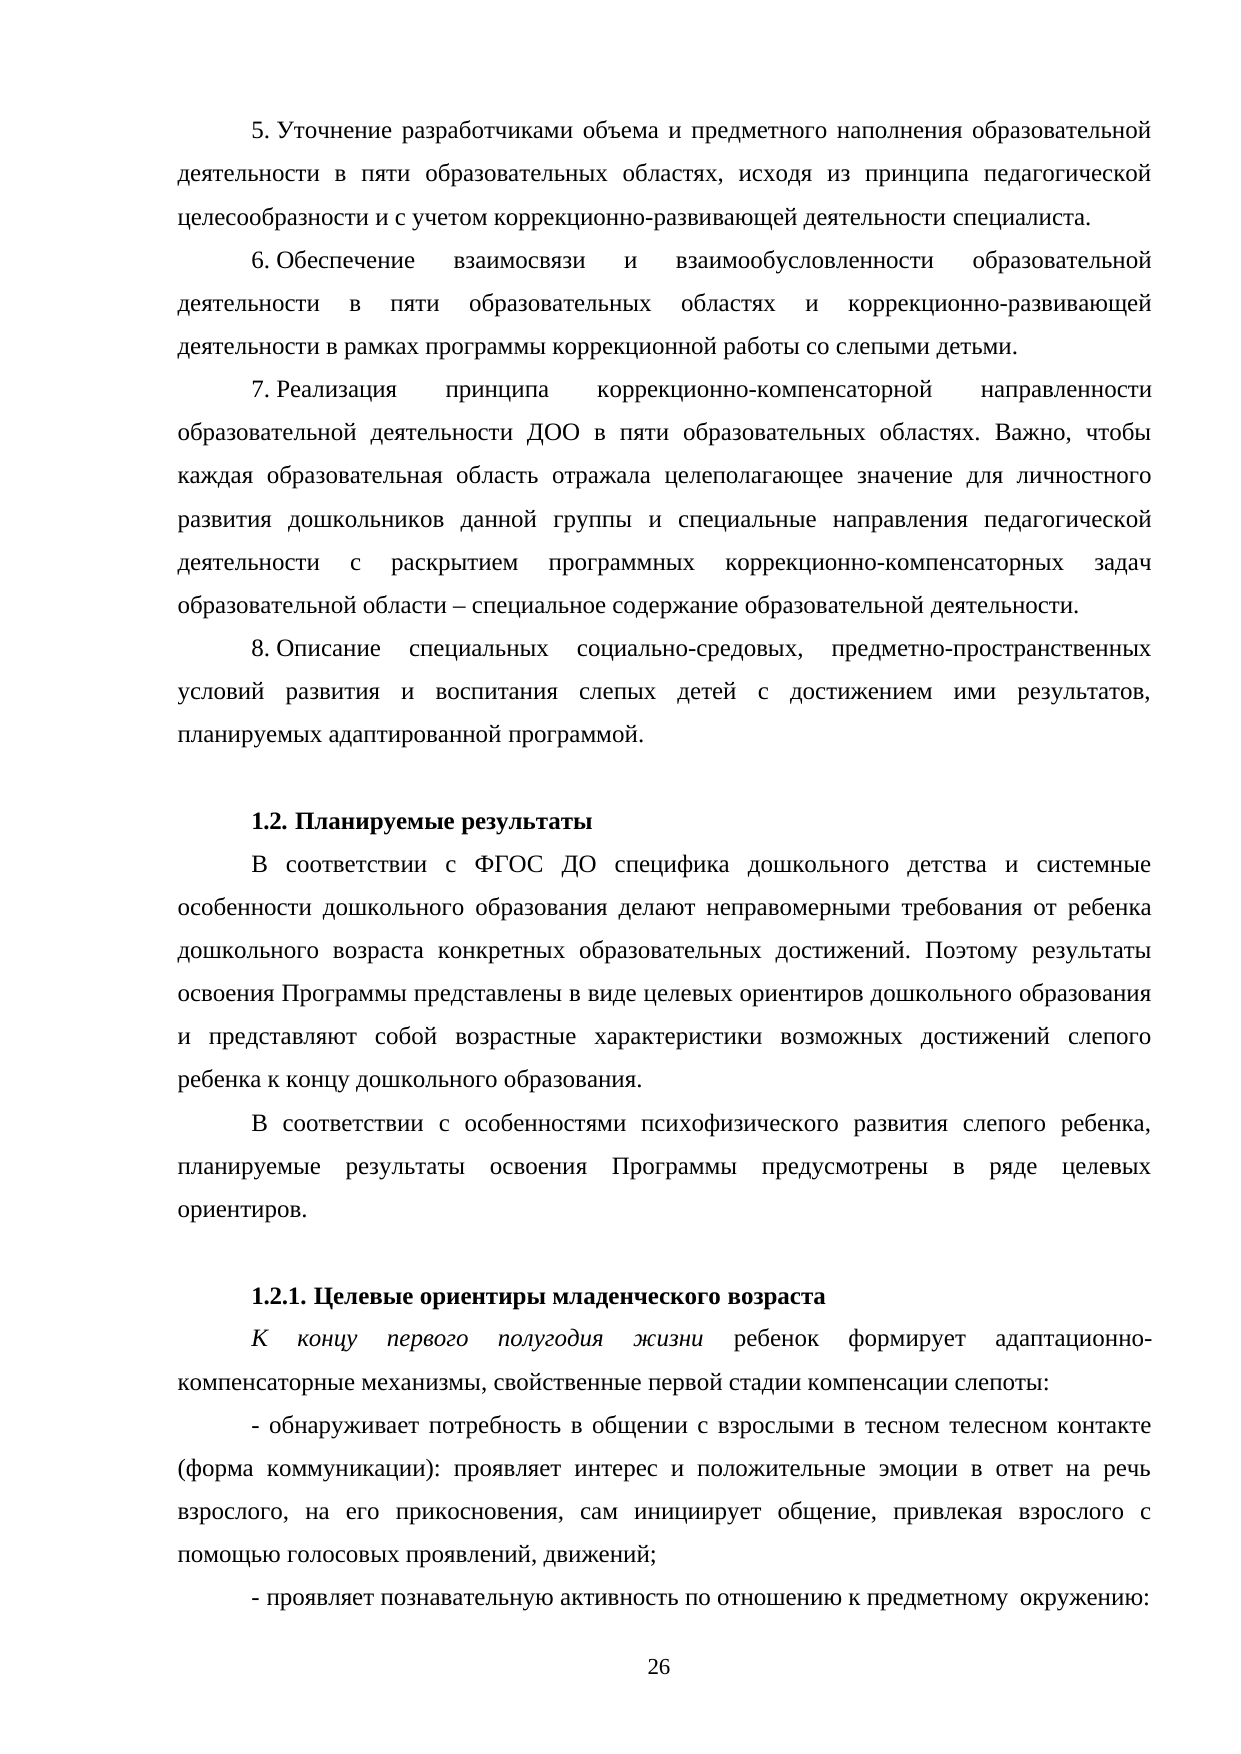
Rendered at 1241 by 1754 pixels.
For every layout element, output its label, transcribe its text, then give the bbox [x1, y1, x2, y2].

subtitle Планируемые результаты [251, 806, 1176, 835]
list Описание специальных социально-средовых, предметно-пространственных условий развития и воспитания слепых детей с достижением ими результатов, планируемых адаптированной программой. [177, 633, 1152, 748]
text В соответствии с особенностями психофизического развития слепого ребенка, планируемые результаты освоения Программы предусмотрены в ряде целевых ориентиров. [177, 1108, 1152, 1223]
text К концу первого полугодия жизни ребенок формирует адаптационно- компенсаторные механизмы, свойственные первой стадии компенсации слепоты: [177, 1323, 1152, 1395]
list проявляет познавательную активность по отношению к предметному окружению: [251, 1582, 1176, 1611]
list Реализация принципа коррекционно-компенсаторной направленности образовательной деятельности ДОО в пяти образовательных областях. Важно, чтобы каждая образовательная область отражала целеполагающее значение для личностного развития дошкольников данной группы и специальные направления педагогической деятельности с раскрытием программных коррекционно-компенсаторных задач образовательной области – специальное содержание образовательной деятельности. [177, 374, 1152, 619]
list обнаруживает потребность в общении с взрослыми в тесном телесном контакте (форма коммуникации): проявляет интерес и положительные эмоции в ответ на речь взрослого, на его прикосновения, сам инициирует общение, привлекая взрослого с помощью голосовых проявлений, движений; [177, 1410, 1152, 1568]
list Уточнение разработчиками объема и предметного наполнения образовательной деятельности в пяти образовательных областях, исходя из принципа педагогической целесообразности и с учетом коррекционно-развивающей деятельности специалиста. [177, 115, 1152, 230]
subtitle Целевые ориентиры младенческого возраста [177, 1281, 1176, 1309]
text В соответствии с ФГОС ДО специфика дошкольного детства и системные особенности дошкольного образования делают неправомерными требования от ребенка дошкольного возраста конкретных образовательных достижений. Поэтому результаты освоения Программы представлены в виде целевых ориентиров дошкольного образования и представляют собой возрастные характеристики возможных достижений слепого ребенка к концу дошкольного образования. [177, 849, 1152, 1093]
list Обеспечение взаимосвязи и взаимообусловленности образовательной деятельности в пяти образовательных областях и коррекционно-развивающей деятельности в рамках программы коррекционной работы со слепыми детьми. [177, 245, 1152, 360]
